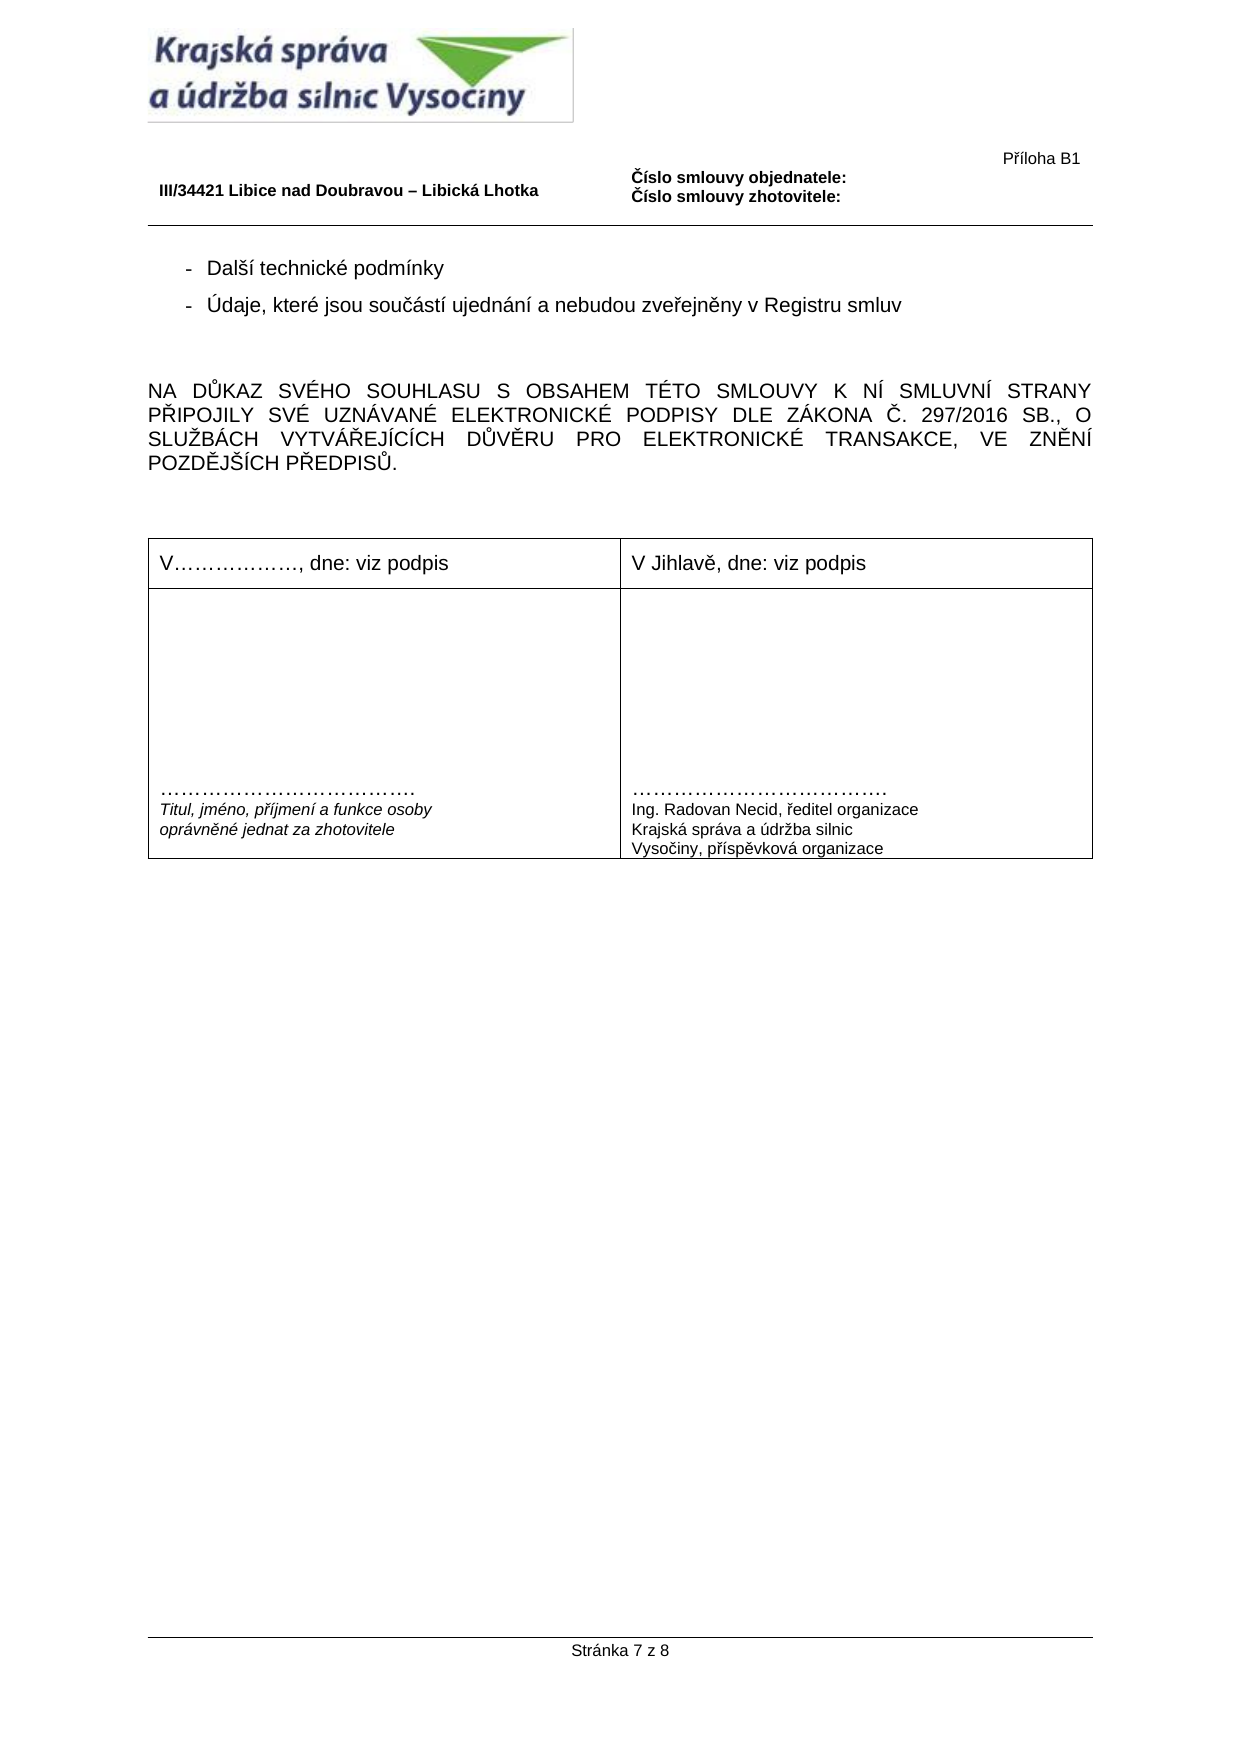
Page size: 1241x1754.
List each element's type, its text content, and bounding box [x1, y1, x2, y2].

table_header V………………, dne: viz podpis [149, 539, 620, 588]
picture [147, 28, 574, 124]
list Další technické podmínky [185, 256, 1093, 280]
table_header V Jihlavě, dne: viz podpis [621, 539, 1092, 588]
list Údaje, které jsou součástí ujednání a nebudou zveřejněny v Registru smluv [185, 293, 1093, 317]
table_cell ………………………………. Titul, jméno, příjmení a funkce osoby oprávněné jednat za zhotovitele [149, 589, 620, 858]
text NA DŮKAZ SVÉHO SOUHLASU S OBSAHEM TÉTO smlouvy K NÍ SMLUVNÍ STRANY PŘIPOJILY SVÉ UZNÁVANÉ ELEKTRONICKÉ PODPISY DLE ZÁKONA Č. 297/2016 SB., O SLUŽBÁCH VYTVÁŘEJÍCÍCH DŮVĚRU PRO ELEKTRONICKÉ TRANSAKCE, VE ZNĚNÍ POZDĚJŠÍCH PŘEDPISŮ. [148, 379, 1093, 475]
table_cell ………………………………. Ing. Radovan Necid, ředitel organizace Krajská správa a údržba silnic Vysočiny, příspěvková organizace [621, 589, 1092, 858]
